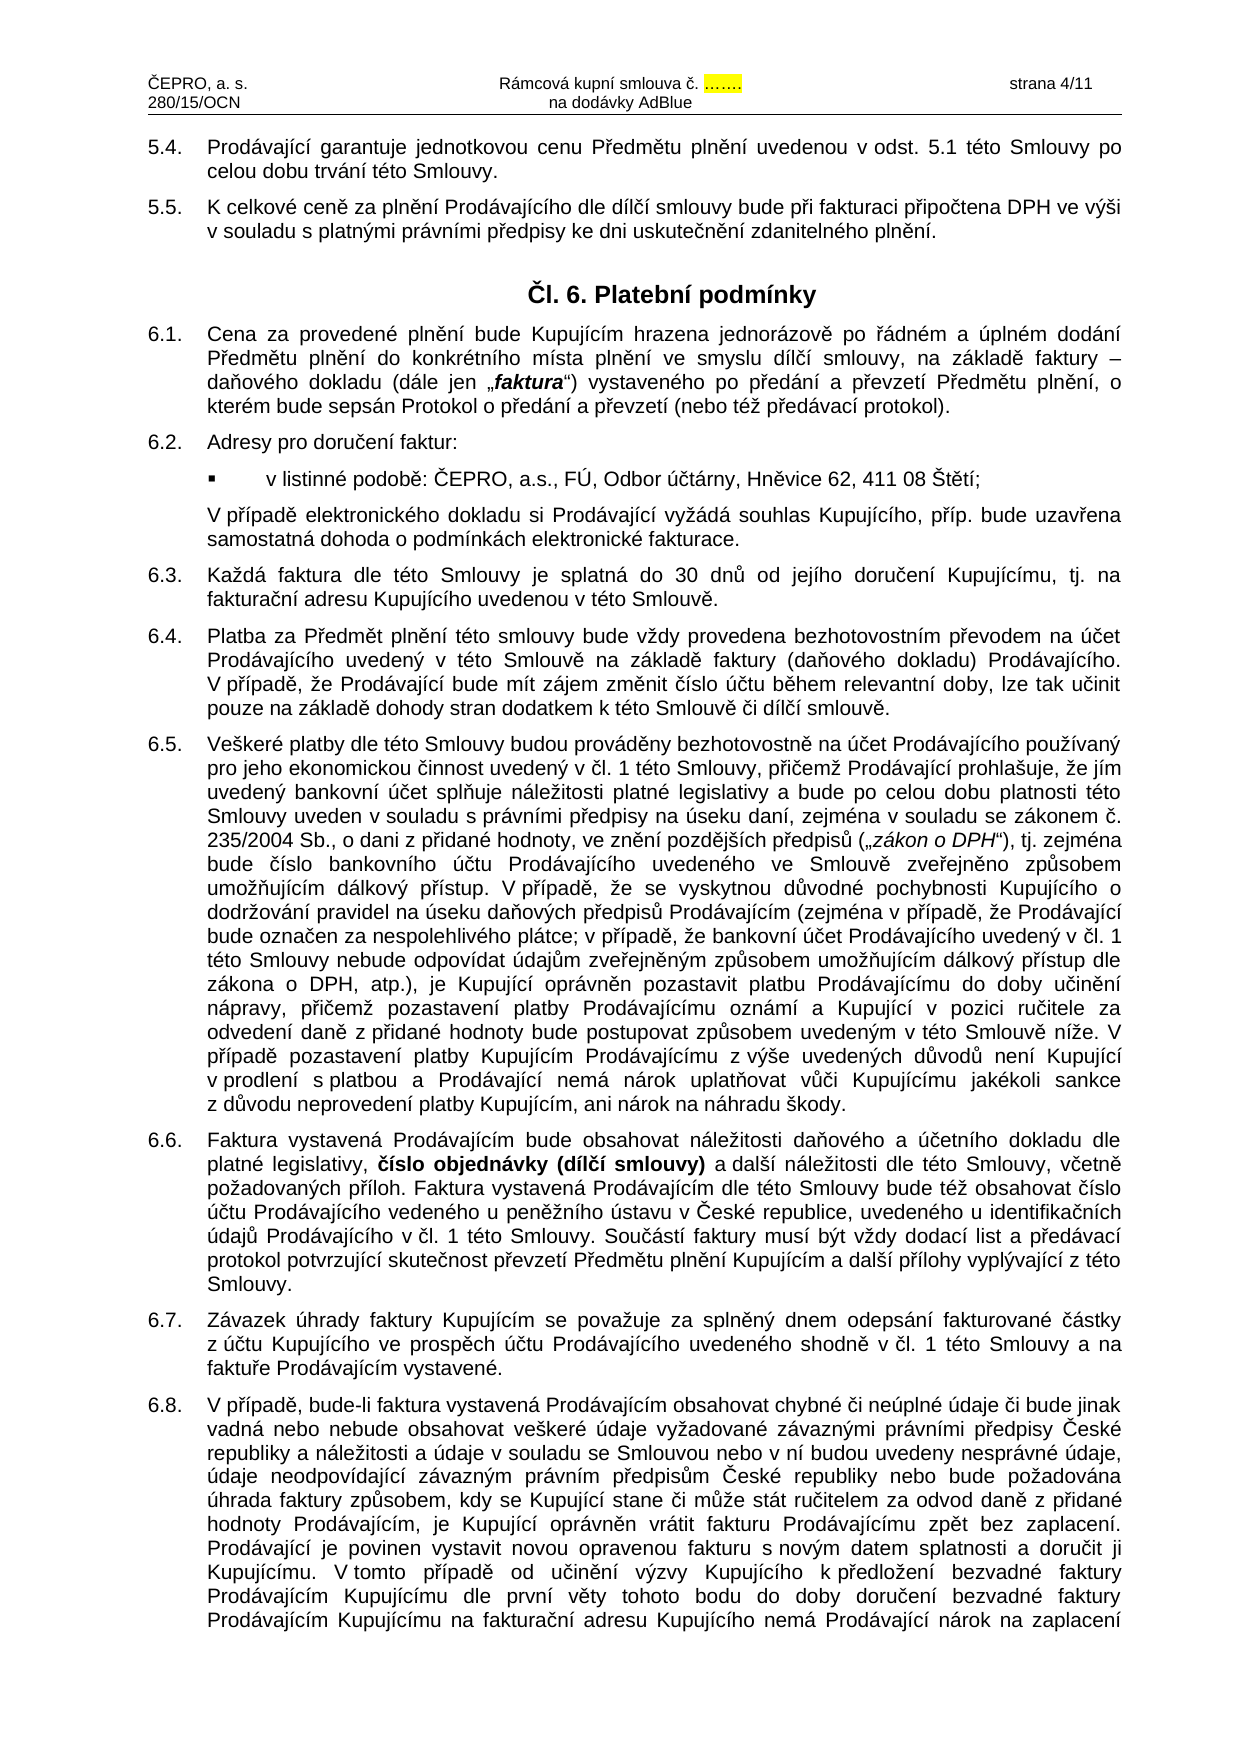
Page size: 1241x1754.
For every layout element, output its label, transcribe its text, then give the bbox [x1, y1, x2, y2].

text Faktura vystavená Prodávajícím bude obsahovat náležitosti daňového a účetního dokladu dle platné legislativy, číslo objednávky (dílčí smlouvy) a další náležitosti dle této Smlouvy, včetně požadovaných příloh. Faktura vystavená Prodávajícím dle této Smlouvy bude též obsahovat číslo účtu Prodávajícího vedeného u peněžního ústavu v České republice, uvedeného u identifikačních údajů Prodávajícího v čl. 1 této Smlouvy. Součástí faktury musí být vždy dodací list a předávací protokol potvrzující skutečnost převzetí Předmětu plnění Kupujícím a další přílohy vyplývající z této Smlouvy. [148, 1128, 1122, 1296]
list v listinné podobě: ČEPRO, a.s., FÚ, Odbor účtárny, Hněvice 62, 411 08 Štětí; [207, 466, 1122, 490]
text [148, 1392, 1122, 1632]
list Cena za provedené plnění bude Kupujícím hrazena jednorázově po řádném a úplném dodání Předmětu plnění do konkrétního místa plnění ve smyslu dílčí smlouvy, na základě faktury – daňového dokladu (dále jen „faktura“) vystaveného po předání a převzetí Předmětu plnění, o kterém bude sepsán Protokol o předání a převzetí (nebo též předávací protokol). [148, 322, 1122, 417]
text V případě elektronického dokladu si Prodávající vyžádá souhlas Kupujícího, příp. bude uzavřena samostatná dohoda o podmínkách elektronické fakturace. [207, 503, 1122, 551]
list Platební podmínky [222, 280, 1122, 309]
list Adresy pro doručení faktur: [148, 430, 1122, 454]
text Závazek úhrady faktury Kupujícím se považuje za splněný dnem odepsání fakturované částky z účtu Kupujícího ve prospěch účtu Prodávajícího uvedeného shodně v čl. 1 této Smlouvy a na faktuře Prodávajícím vystavené. [148, 1308, 1122, 1380]
list Prodávající garantuje jednotkovou cenu Předmětu plnění uvedenou v odst. 5.1 této Smlouvy po celou dobu trvání této Smlouvy. [148, 134, 1122, 182]
text Platba za Předmět plnění této smlouvy bude vždy provedena bezhotovostním převodem na účet Prodávajícího uvedený v této Smlouvě na základě faktury (daňového dokladu) Prodávajícího. V případě, že Prodávající bude mít zájem změnit číslo účtu během relevantní doby, lze tak učinit pouze na základě dohody stran dodatkem k této Smlouvě či dílčí smlouvě. [148, 624, 1122, 719]
list Každá faktura dle této Smlouvy je splatná do 30 dnů od jejího doručení Kupujícímu, tj. na fakturační adresu Kupujícího uvedenou v této Smlouvě. [148, 563, 1122, 611]
text Veškeré platby dle této Smlouvy budou prováděny bezhotovostně na účet Prodávajícího používaný pro jeho ekonomickou činnost uvedený v čl. 1 této Smlouvy, přičemž Prodávající prohlašuje, že jím uvedený bankovní účet splňuje náležitosti platné legislativy a bude po celou dobu platnosti této Smlouvy uveden v souladu s právními předpisy na úseku daní, zejména v souladu se zákonem č. 235/2004 Sb., o dani z přidané hodnoty, ve znění pozdějších předpisů („zákon o DPH“), tj. zejména bude číslo bankovního účtu Prodávajícího uvedeného ve Smlouvě zveřejněno způsobem umožňujícím dálkový přístup. V případě, že se vyskytnou důvodné pochybnosti Kupujícího o dodržování pravidel na úseku daňových předpisů Prodávajícím (zejména v případě, že Prodávající bude označen za nespolehlivého plátce; v případě, že bankovní účet Prodávajícího uvedený v čl. 1 této Smlouvy nebude odpovídat údajům zveřejněným způsobem umožňujícím dálkový přístup dle zákona o DPH, atp.), je Kupující oprávněn pozastavit platbu Prodávajícímu do doby učinění nápravy, přičemž pozastavení platby Prodávajícímu oznámí a Kupující v pozici ručitele za odvedení daně z přidané hodnoty bude postupovat způsobem uvedeným v této Smlouvě níže. V případě pozastavení platby Kupujícím Prodávajícímu z výše uvedených důvodů není Kupující v prodlení s platbou a Prodávající nemá nárok uplatňovat vůči Kupujícímu jakékoli sankce z důvodu neprovedení platby Kupujícím, ani nárok na náhradu škody. [148, 732, 1122, 1115]
list K celkové ceně za plnění Prodávajícího dle dílčí smlouvy bude při fakturaci připočtena DPH ve výši v souladu s platnými právními předpisy ke dni uskutečnění zdanitelného plnění. [148, 195, 1122, 243]
